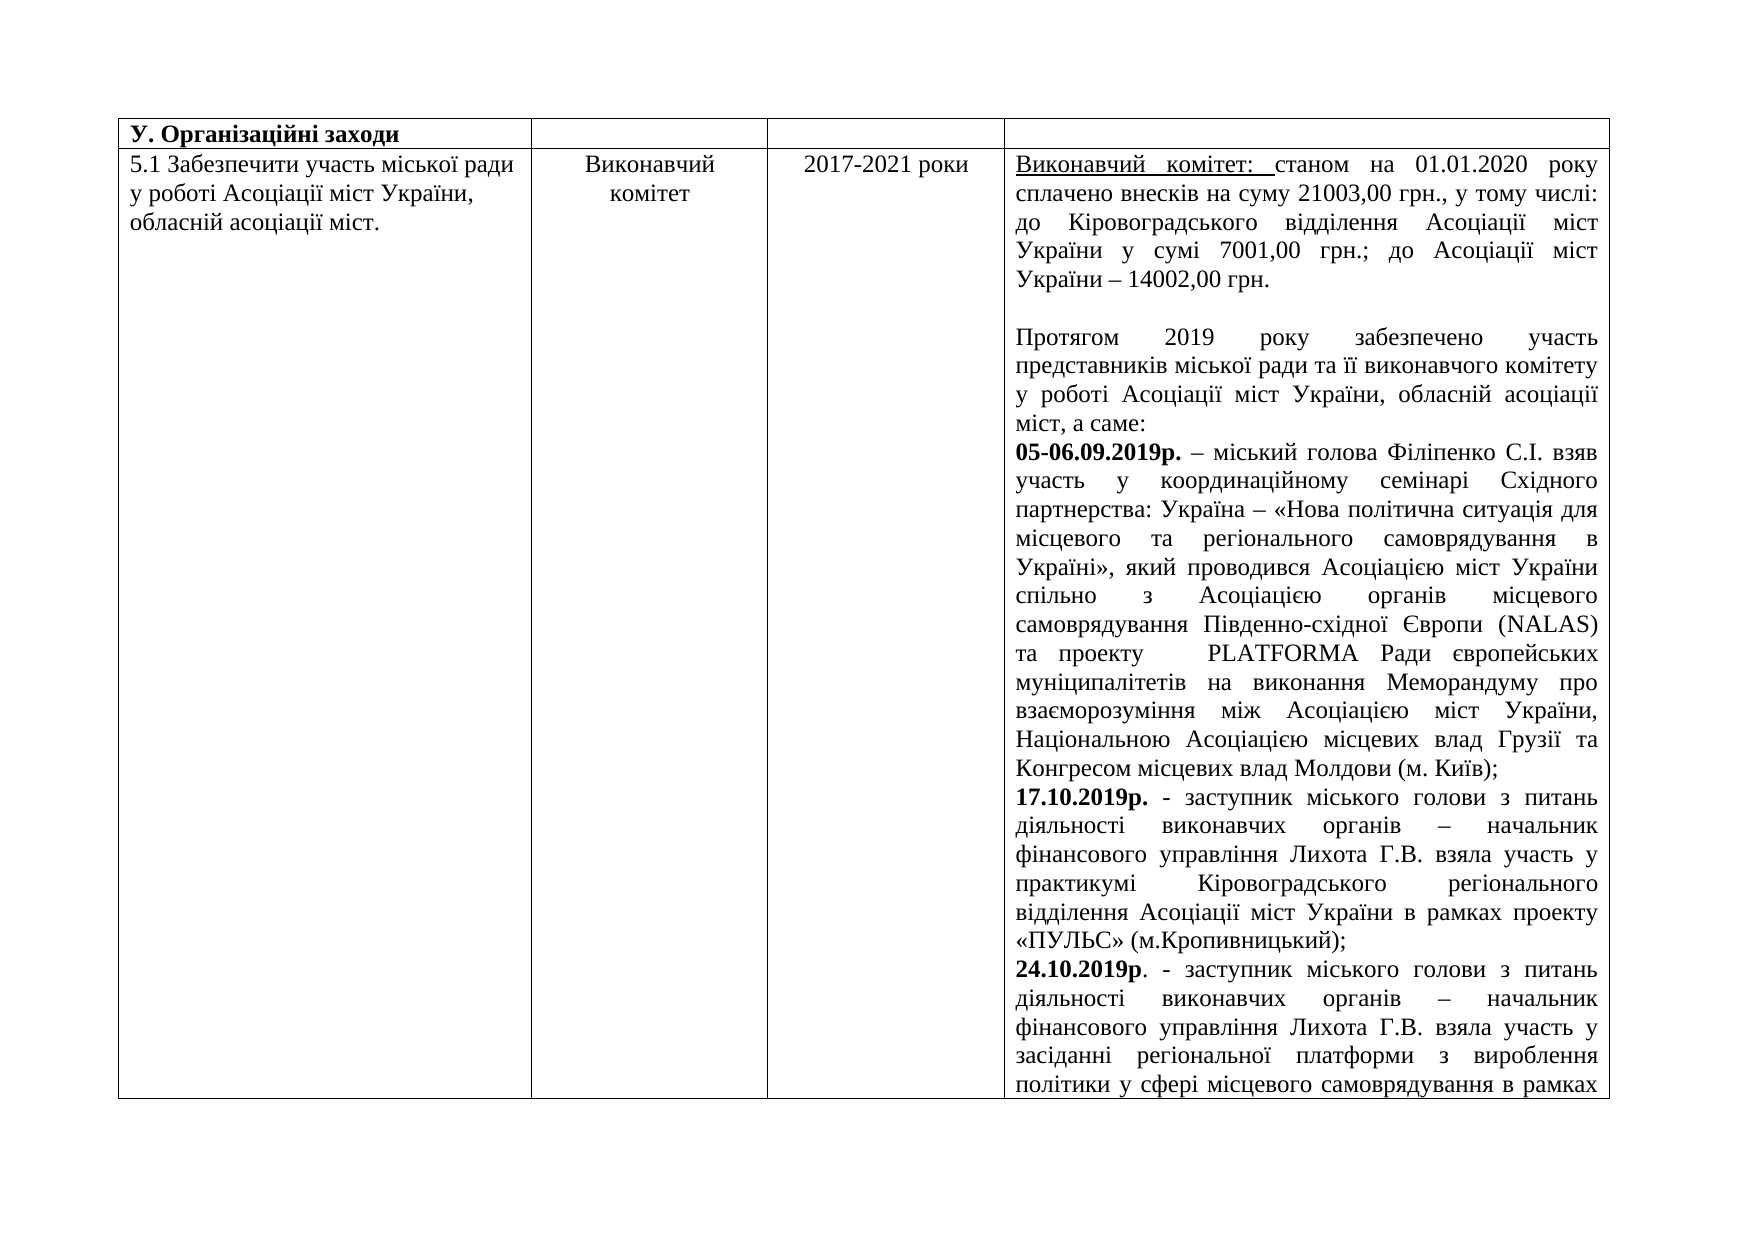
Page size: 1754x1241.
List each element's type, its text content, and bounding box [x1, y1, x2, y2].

table_cell [532, 119, 767, 148]
table_cell У. Організаційні заходи [119, 119, 531, 148]
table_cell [119, 149, 531, 1098]
table_cell Виконавчий комітет [532, 149, 767, 1098]
table_cell [1005, 119, 1609, 148]
table_cell 2017-2021 роки [768, 149, 1004, 1098]
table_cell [1005, 149, 1609, 1098]
table_cell [768, 119, 1004, 148]
